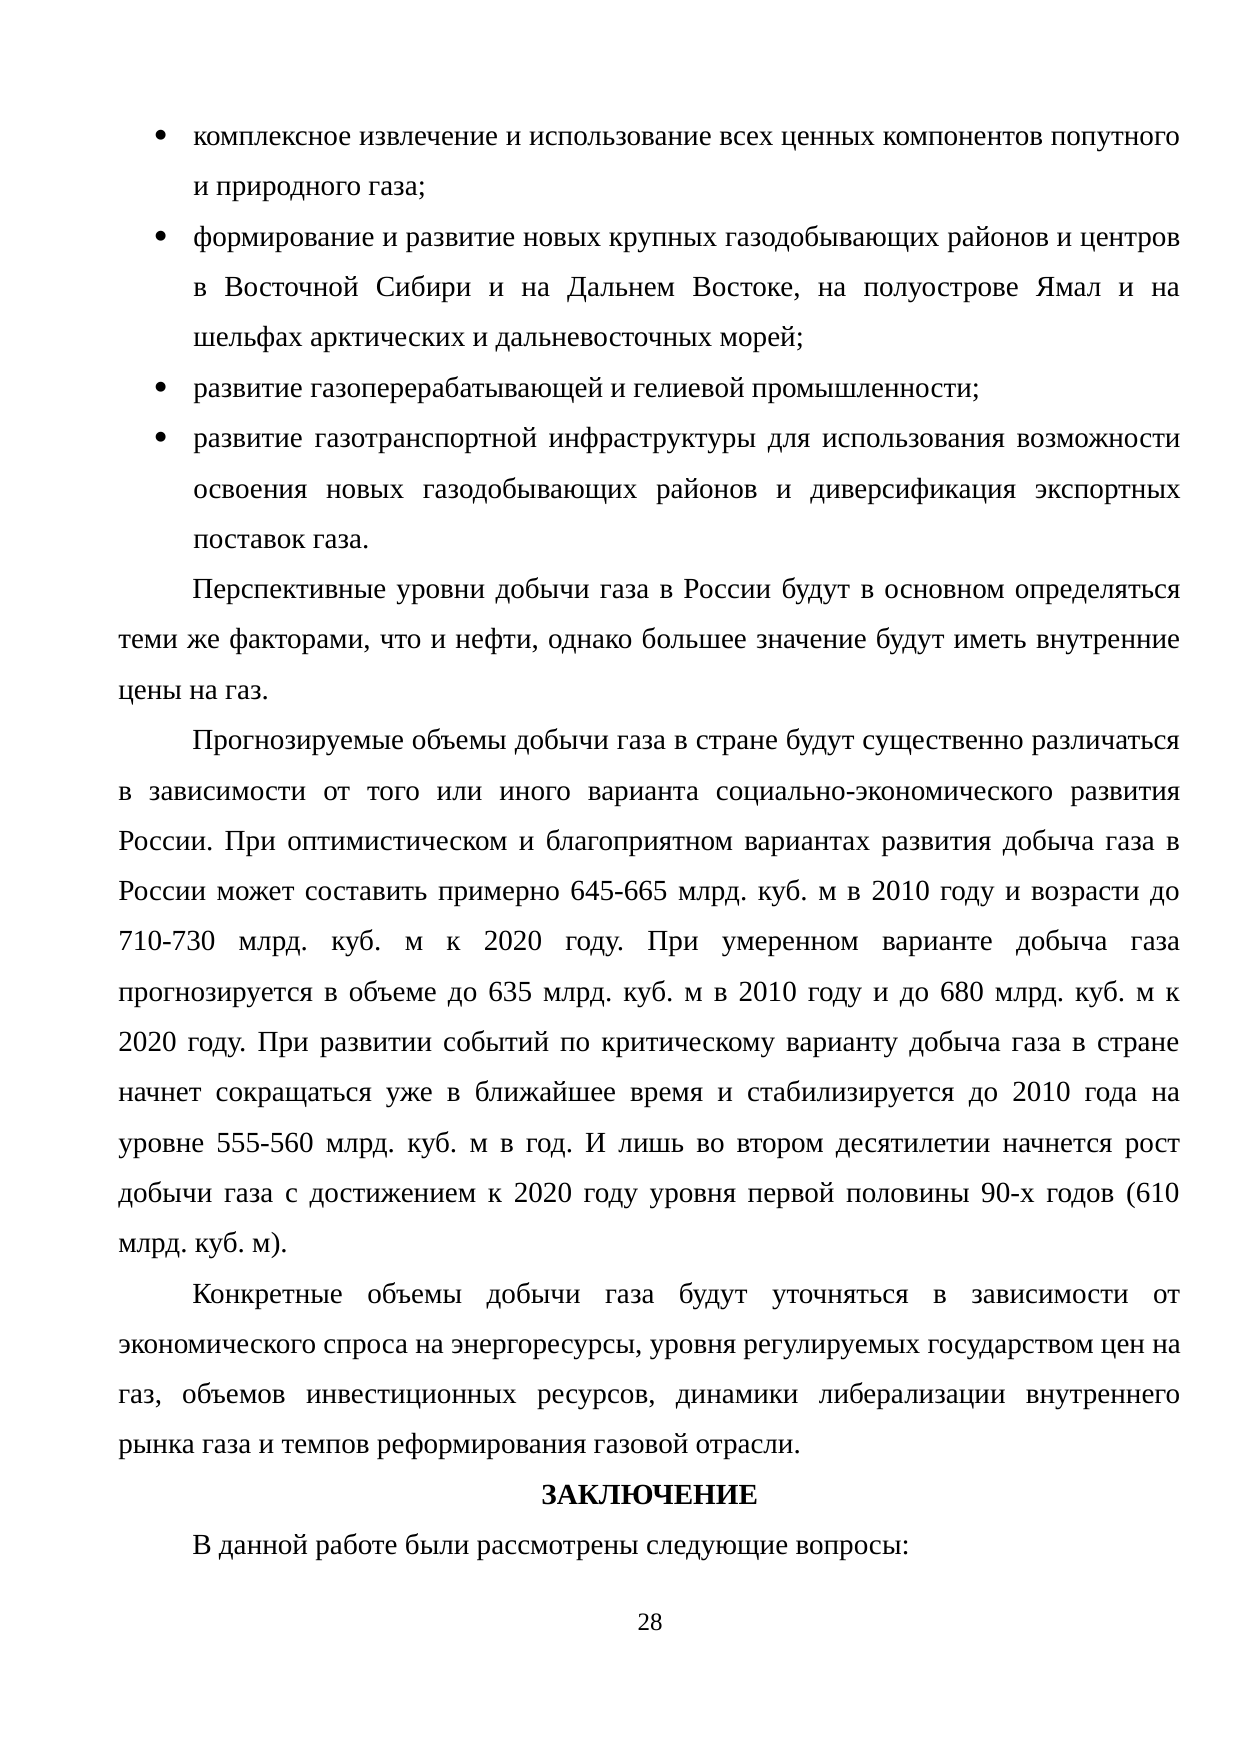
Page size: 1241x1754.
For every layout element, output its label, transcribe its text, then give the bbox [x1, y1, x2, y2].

text ЗАКЛЮЧЕНИЕ [118, 1477, 1181, 1511]
text Конкретные объемы добычи газа будут уточняться в зависимости от экономического спроса на энергоресурсы, уровня регулируемых государством цен на газ, объемов инвестиционных ресурсов, динамики либерализации внутреннего рынка газа и темпов реформирования газовой отрасли. [118, 1276, 1181, 1460]
text Перспективные уровни добычи газа в России будут в основном определяться теми же факторами, что и нефти, однако большее значение будут иметь внутренние цены на газ. [118, 571, 1181, 706]
text Прогнозируемые объемы добычи газа в стране будут существенно различаться в зависимости от того или иного варианта социально-экономического развития России. При оптимистическом и благоприятном вариантах развития добыча газа в России может составить примерно 645-665 млрд. куб. м в 2010 году и возрасти до 710-730 млрд. куб. м к 2020 году. При умеренном варианте добыча газа прогнозируется в объеме до 635 млрд. куб. м в 2010 году и до 680 млрд. куб. м к 2020 году. При развитии событий по критическому варианту добыча газа в стране начнет сокращаться уже в ближайшее время и стабилизируется до 2010 года на уровне 555-560 млрд. куб. м в год. И лишь во втором десятилетии начнется рост добычи газа с достижением к 2020 году уровня первой половины 90-х годов (610 млрд. куб. м). [118, 722, 1181, 1259]
text В данной работе были рассмотрены следующие вопросы: [118, 1527, 1181, 1561]
list развитие газоперерабатывающей и гелиевой промышленности; [156, 370, 1181, 403]
list формирование и развитие новых крупных газодобывающих районов и центров в Восточной Сибири и на Дальнем Востоке, на полуострове Ямал и на шельфах арктических и дальневосточных морей; [156, 219, 1181, 353]
list развитие газотранспортной инфраструктуры для использования возможности освоения новых газодобывающих районов и диверсификация экспортных поставок газа. [156, 420, 1181, 554]
list комплексное извлечение и использование всех ценных компонентов попутного и природного газа; [156, 118, 1181, 202]
